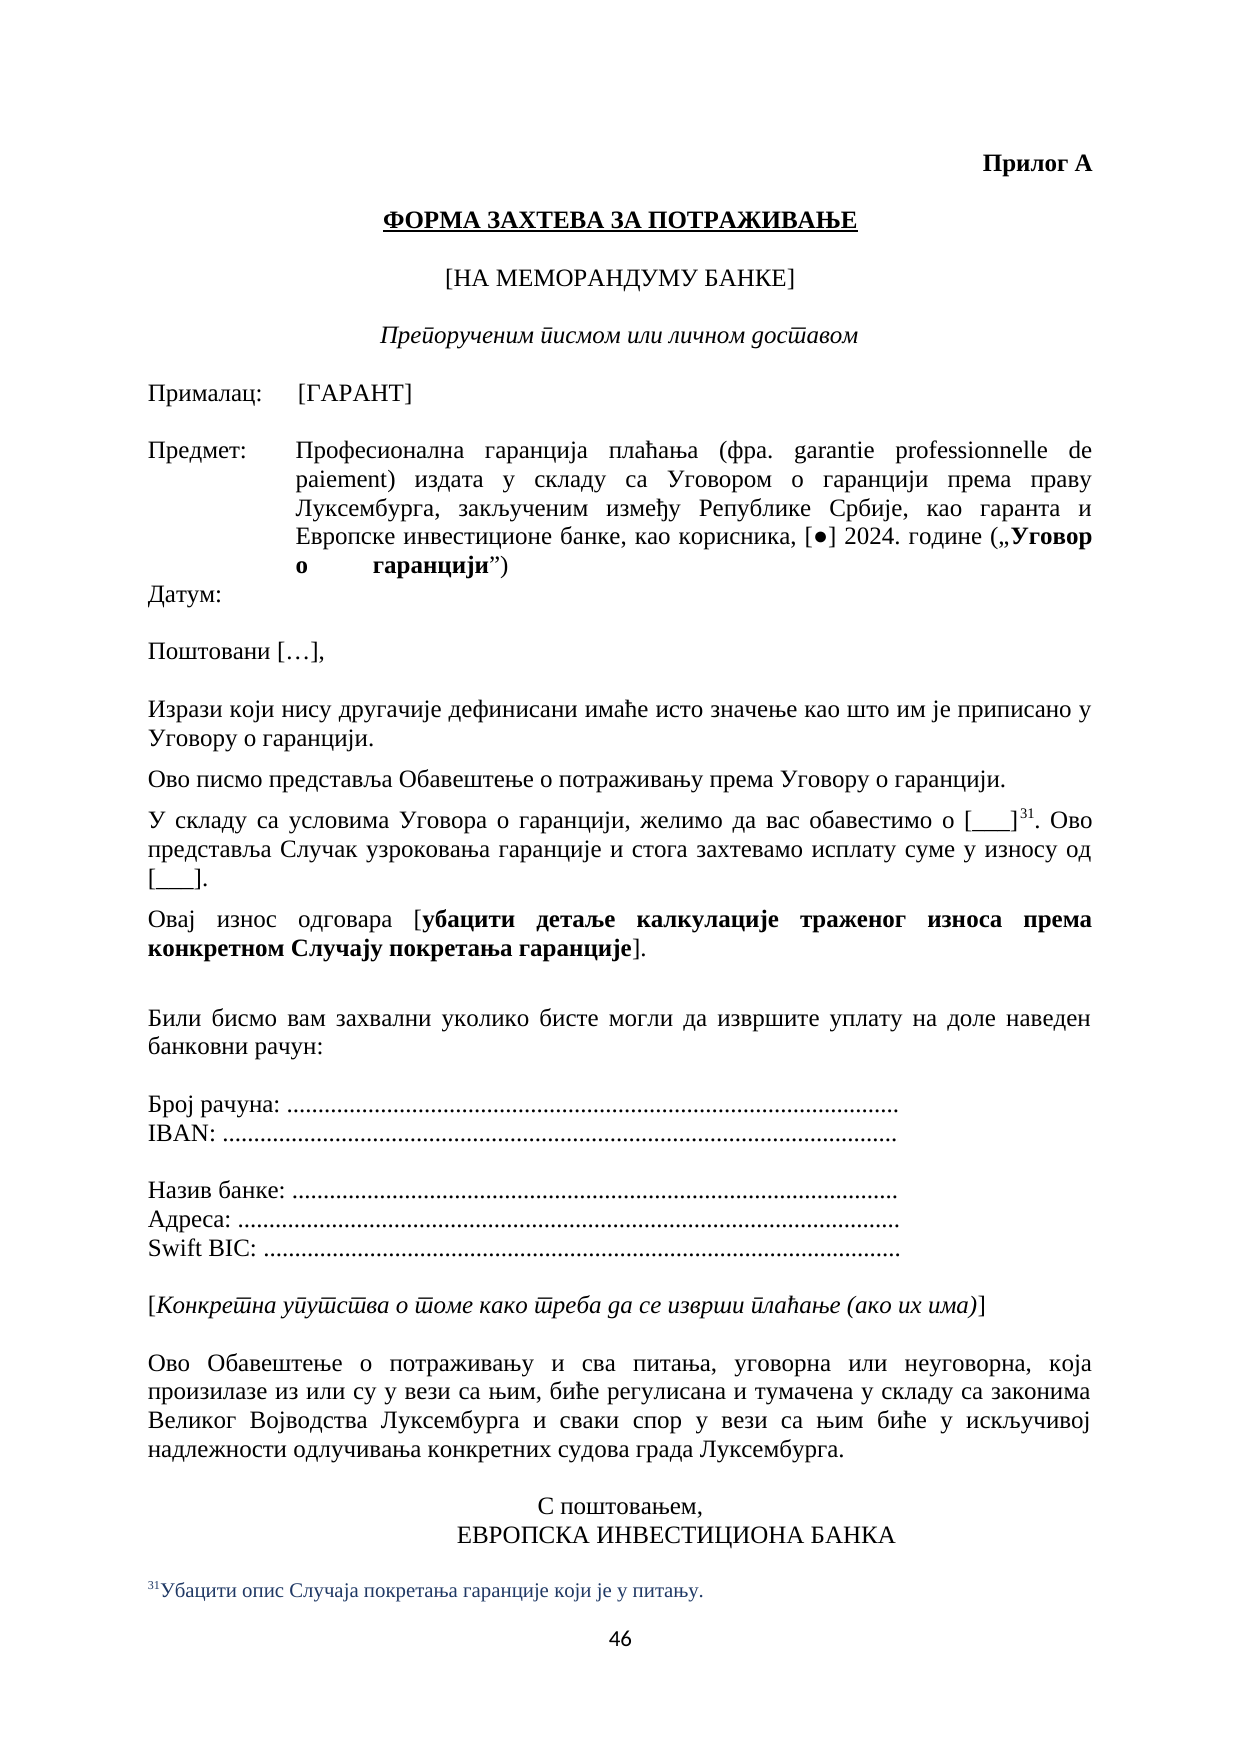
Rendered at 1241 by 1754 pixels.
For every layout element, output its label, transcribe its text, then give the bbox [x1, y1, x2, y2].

text 31Убацити опис Случаја покретања гаранције који је у питању. [148, 1578, 1092, 1602]
text Прилог А [148, 148, 1092, 176]
text Изрази који нису другачије дефинисани имаће исто значење као што им је приписано у Уговору о гаранцији. [148, 694, 1092, 751]
text Били бисмо вам захвални уколико бисте могли да извршите уплату на доле наведен банковни рачун: [148, 1003, 1092, 1060]
text С поштовањем, [148, 1491, 1092, 1520]
text ФОРМА ЗАХТЕВА ЗА ПОТРАЖИВАЊЕ [148, 205, 1092, 234]
text Датум: [148, 579, 1092, 608]
text Назив банке: ................................................................................................. [148, 1175, 1092, 1204]
text У складу са условима Уговора о гаранцији, желимо да вас обавестимо о [___]31. Ово представља Случак узроковања гаранције и стога захтевамо исплату суме у износу од [___]. [148, 805, 1092, 891]
text [Конкретна упутства о томе како треба да се изврши плаћање (ако их има)] [148, 1290, 1092, 1319]
text Предмет: Професионална гаранција плаћања (фра. garantie professionnelle de paiement) издата у складу са Уговором о гаранцији према праву Луксембурга, закљученим између Републике Србије, као гаранта и Европске инвестиционе банке, као корисника, [●] 2024. године („Уговор о гаранцији”) [148, 435, 1092, 579]
text Ово писмо представља Обавештење о потраживању према Уговору о гаранцији. [148, 764, 1092, 793]
text Овај износ одговара [убацити детаље калкулације траженог износа према конкретном Случају покретања гаранције]. [148, 904, 1092, 961]
text IBAN: ............................................................................................................ [148, 1118, 1092, 1146]
text Адреса: .......................................................................................................... [148, 1204, 1092, 1233]
text [НА МЕМОРАНДУМУ БАНКЕ] [148, 263, 1092, 291]
text Прималац: [ГАРАНТ] [148, 378, 1092, 406]
text Препорученим писмом или личном доставом [148, 320, 1092, 349]
text Поштовани […], [148, 636, 1092, 665]
text Број рачуна: .................................................................................................. [148, 1089, 1092, 1118]
text Swift BIC: ...................................................................................................... [148, 1233, 1092, 1261]
text Ово Обавештење о потраживању и сва питања, уговорна или неуговорна, која произилазе из или су у вези са њим, биће регулисана и тумачена у складу са законима Великог Војводства Луксембурга и сваки спор у вези са њим биће у искључивој надлежности одлучивања конкретних судова града Луксембурга. [148, 1348, 1092, 1463]
text ЕВРОПСКА ИНВЕСТИЦИОНА БАНКА [148, 1520, 1092, 1549]
